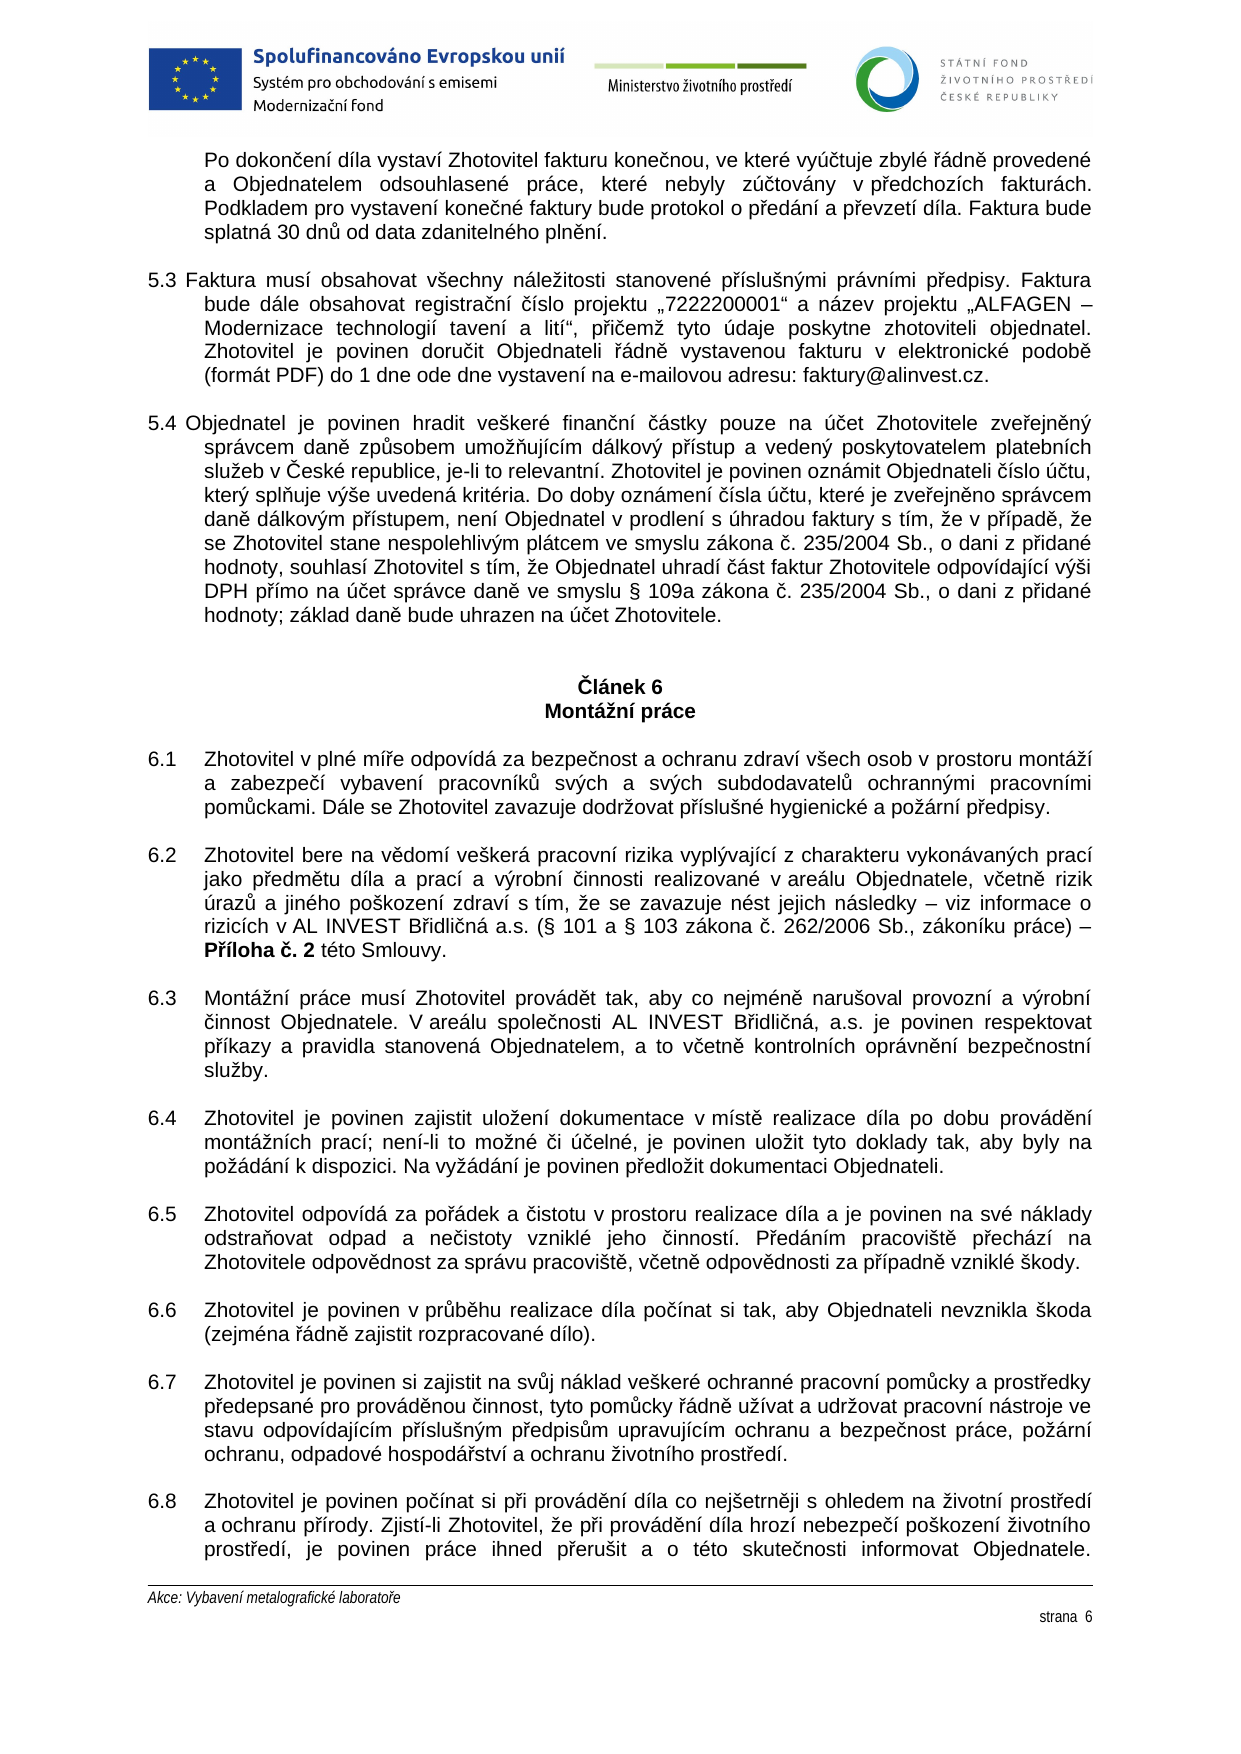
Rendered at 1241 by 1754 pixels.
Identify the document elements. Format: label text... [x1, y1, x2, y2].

picture [147, 21, 1093, 137]
list Zhotovitel je povinen v průběhu realizace díla počínat si tak, aby Objednateli nevznikla škoda (zejména řádně zajistit rozpracované dílo). [148, 1298, 1093, 1346]
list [148, 1489, 1093, 1561]
text Montážní práce [148, 699, 1093, 723]
text Po dokončení díla vystaví Zhotovitel fakturu konečnou, ve které vyúčtuje zbylé řádně provedené a Objednatelem odsouhlasené práce, které nebyly zúčtovány v předchozích fakturách. Podkladem pro vystavení konečné faktury bude protokol o předání a převzetí díla. Faktura bude splatná 30 dnů od data zdanitelného plnění. [204, 148, 1093, 243]
list Zhotovitel odpovídá za pořádek a čistotu v prostoru realizace díla a je povinen na své náklady odstraňovat odpad a nečistoty vzniklé jeho činností. Předáním pracoviště přechází na Zhotovitele odpovědnost za správu pracoviště, včetně odpovědnosti za případně vzniklé škody. [148, 1202, 1093, 1274]
list Zhotovitel v plné míře odpovídá za bezpečnost a ochranu zdraví všech osob v prostoru montáží a zabezpečí vybavení pracovníků svých a svých subdodavatelů ochrannými pracovními pomůckami. Dále se Zhotovitel zavazuje dodržovat příslušné hygienické a požární předpisy. [148, 747, 1093, 818]
list Zhotovitel bere na vědomí veškerá pracovní rizika vyplývající z charakteru vykonávaných prací jako předmětu díla a prací a výrobní činnosti realizované v areálu Objednatele, včetně rizik úrazů a jiného poškození zdraví s tím, že se zavazuje nést jejich následky – viz informace o rizicích v AL INVEST Břidličná a.s. (§ 101 a § 103 zákona č. 262/2006 Sb., zákoníku práce) – Příloha č. 2 této Smlouvy. [148, 842, 1093, 962]
list Faktura musí obsahovat všechny náležitosti stanovené příslušnými právními předpisy. Faktura bude dále obsahovat registrační číslo projektu „7222200001“ a název projektu „ALFAGEN – Modernizace technologií tavení a lití“, přičemž tyto údaje poskytne zhotoviteli objednatel. Zhotovitel je povinen doručit Objednateli řádně vystavenou fakturu v elektronické podobě (formát PDF) do 1 dne ode dne vystavení na e-mailovou adresu: faktury@alinvest.cz. [148, 267, 1093, 387]
text Článek 6 [148, 675, 1093, 699]
list Zhotovitel je povinen si zajistit na svůj náklad veškeré ochranné pracovní pomůcky a prostředky předepsané pro prováděnou činnost, tyto pomůcky řádně užívat a udržovat pracovní nástroje ve stavu odpovídajícím příslušným předpisům upravujícím ochranu a bezpečnost práce, požární ochranu, odpadové hospodářství a ochranu životního prostředí. [148, 1369, 1093, 1465]
list Montážní práce musí Zhotovitel provádět tak, aby co nejméně narušoval provozní a výrobní činnost Objednatele. V areálu společnosti AL INVEST Břidličná, a.s. je povinen respektovat příkazy a pravidla stanovená Objednatelem, a to včetně kontrolních oprávnění bezpečnostní služby. [148, 986, 1093, 1082]
list Zhotovitel je povinen zajistit uložení dokumentace v místě realizace díla po dobu provádění montážních prací; není-li to možné či účelné, je povinen uložit tyto doklady tak, aby byly na požádání k dispozici. Na vyžádání je povinen předložit dokumentaci Objednateli. [148, 1106, 1093, 1178]
list Objednatel je povinen hradit veškeré finanční částky pouze na účet Zhotovitele zveřejněný správcem daně způsobem umožňujícím dálkový přístup a vedený poskytovatelem platebních služeb v České republice, je-li to relevantní. Zhotovitel je povinen oznámit Objednateli číslo účtu, který splňuje výše uvedená kritéria. Do doby oznámení čísla účtu, které je zveřejněno správcem daně dálkovým přístupem, není Objednatel v prodlení s úhradou faktury s tím, že v případě, že se Zhotovitel stane nespolehlivým plátcem ve smyslu zákona č. 235/2004 Sb., o dani z přidané hodnoty, souhlasí Zhotovitel s tím, že Objednatel uhradí část faktur Zhotovitele odpovídající výši DPH přímo na účet správce daně ve smyslu § 109a zákona č. 235/2004 Sb., o dani z přidané hodnoty; základ daně bude uhrazen na účet Zhotovitele. [148, 411, 1093, 627]
